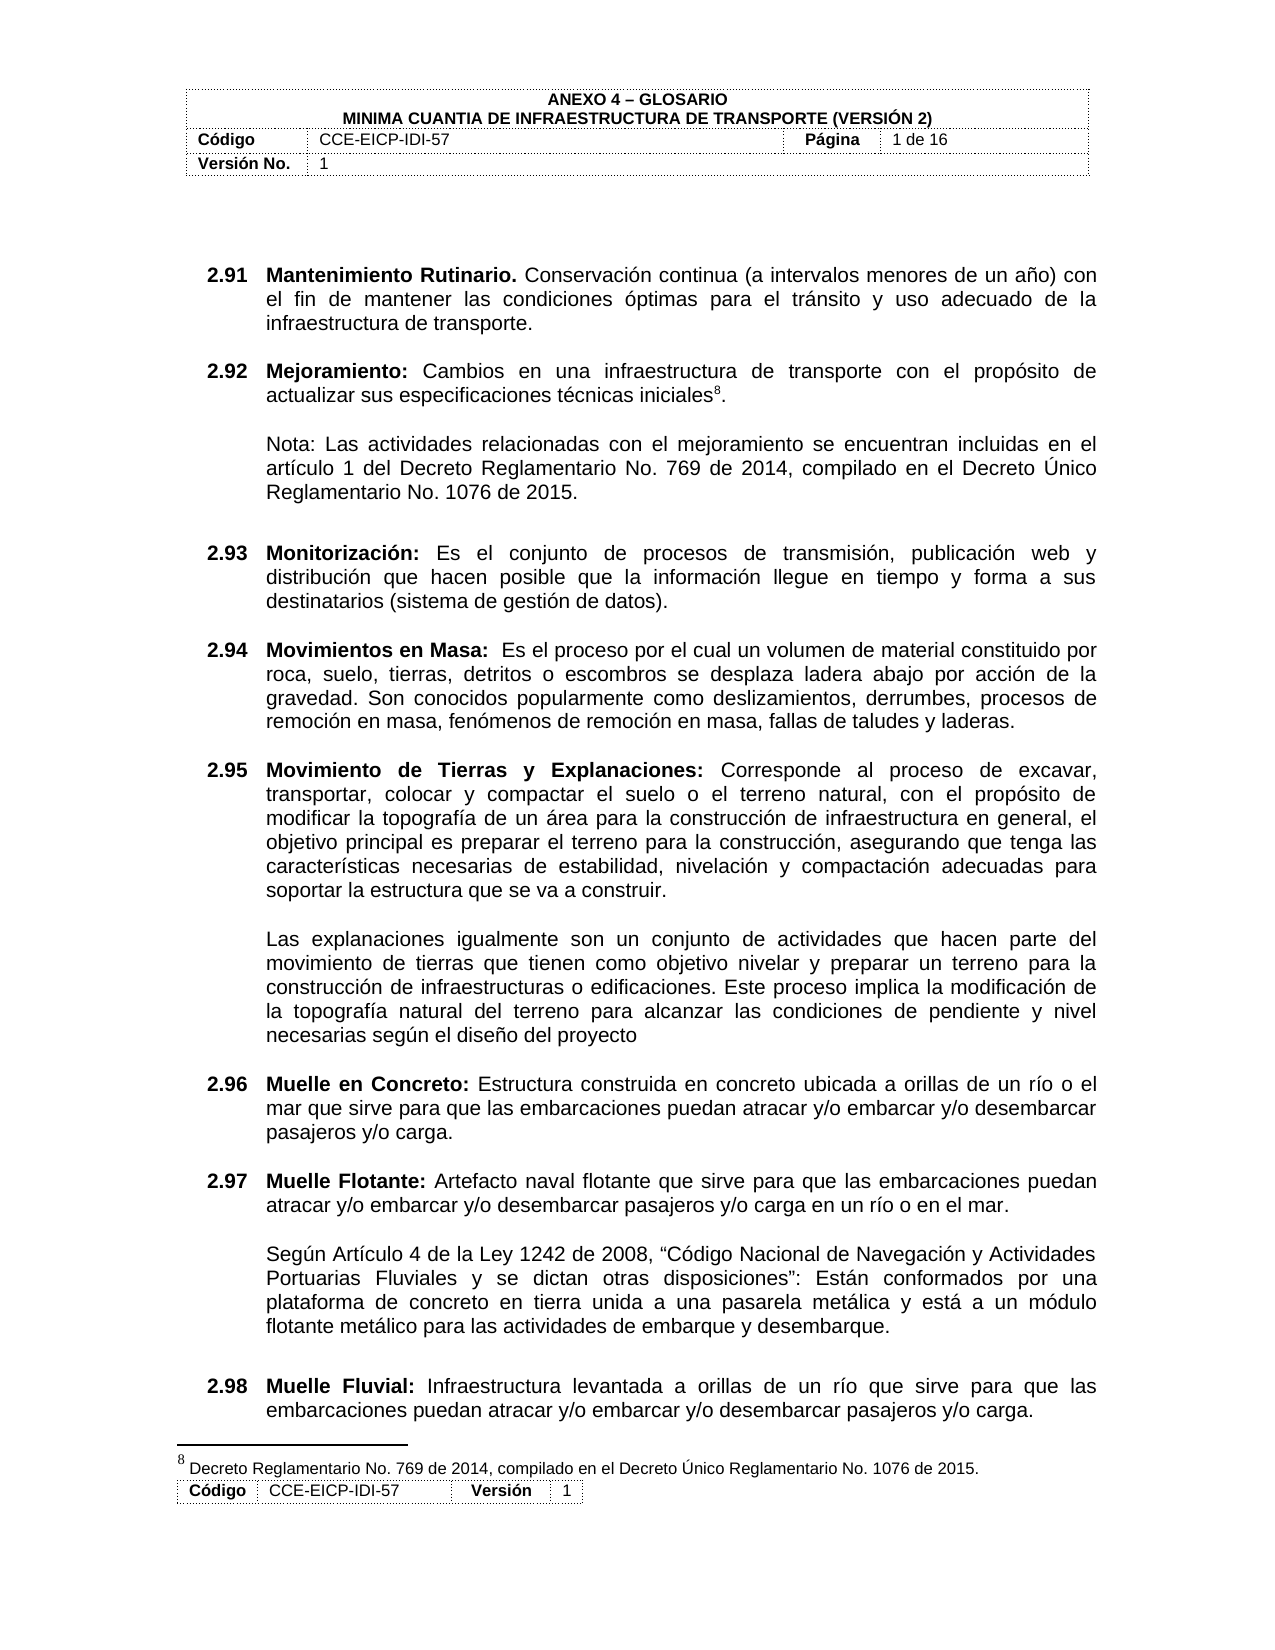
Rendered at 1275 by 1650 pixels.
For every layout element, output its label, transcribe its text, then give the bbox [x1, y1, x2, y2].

list Mantenimiento Rutinario. Conservación continua (a intervalos menores de un año) con el fin de mantener las condiciones óptimas para el tránsito y uso adecuado de la infraestructura de transporte. [207, 262, 1098, 334]
text Las explanaciones igualmente son un conjunto de actividades que hacen parte del movimiento de tierras que tienen como objetivo nivelar y preparar un terreno para la construcción de infraestructuras o edificaciones. Este proceso implica la modificación de la topografía natural del terreno para alcanzar las condiciones de pendiente y nivel necesarias según el diseño del proyecto [266, 927, 1098, 1047]
list Muelle Fluvial: Infraestructura levantada a orillas de un río que sirve para que las embarcaciones puedan atracar y/o embarcar y/o desembarcar pasajeros y/o carga. [207, 1374, 1098, 1422]
list Mejoramiento: Cambios en una infraestructura de transporte con el propósito de actualizar sus especificaciones técnicas iniciales. [207, 359, 1098, 407]
text Nota: Las actividades relacionadas con el mejoramiento se encuentran incluidas en el artículo 1 del Decreto Reglamentario No. 769 de 2014, compilado en el Decreto Único Reglamentario No. 1076 de 2015. [266, 432, 1098, 504]
text Según Artículo 4 de la Ley 1242 de 2008, “Código Nacional de Navegación y Actividades Portuarias Fluviales y se dictan otras disposiciones”: Están conformados por una plataforma de concreto en tierra unida a una pasarela metálica y está a un módulo flotante metálico para las actividades de embarque y desembarque. [266, 1242, 1098, 1337]
list Movimientos en Masa: Es el proceso por el cual un volumen de material constituido por roca, suelo, tierras, detritos o escombros se desplaza ladera abajo por acción de la gravedad. Son conocidos popularmente como deslizamientos, derrumbes, procesos de remoción en masa, fenómenos de remoción en masa, fallas de taludes y laderas. [207, 637, 1098, 733]
list Muelle en Concreto: Estructura construida en concreto ubicada a orillas de un río o el mar que sirve para que las embarcaciones puedan atracar y/o embarcar y/o desembarcar pasajeros y/o carga. [207, 1072, 1098, 1144]
list Muelle Flotante: Artefacto naval flotante que sirve para que las embarcaciones puedan atracar y/o embarcar y/o desembarcar pasajeros y/o carga en un río o en el mar. [207, 1169, 1098, 1217]
list Monitorización: Es el conjunto de procesos de transmisión, publicación web y distribución que hacen posible que la información llegue en tiempo y forma a sus destinatarios (sistema de gestión de datos). [207, 541, 1098, 612]
list Movimiento de Tierras y Explanaciones: Corresponde al proceso de excavar, transportar, colocar y compactar el suelo o el terreno natural, con el propósito de modificar la topografía de un área para la construcción de infraestructura en general, el objetivo principal es preparar el terreno para la construcción, asegurando que tenga las características necesarias de estabilidad, nivelación y compactación adecuadas para soportar la estructura que se va a construir. [207, 758, 1098, 902]
